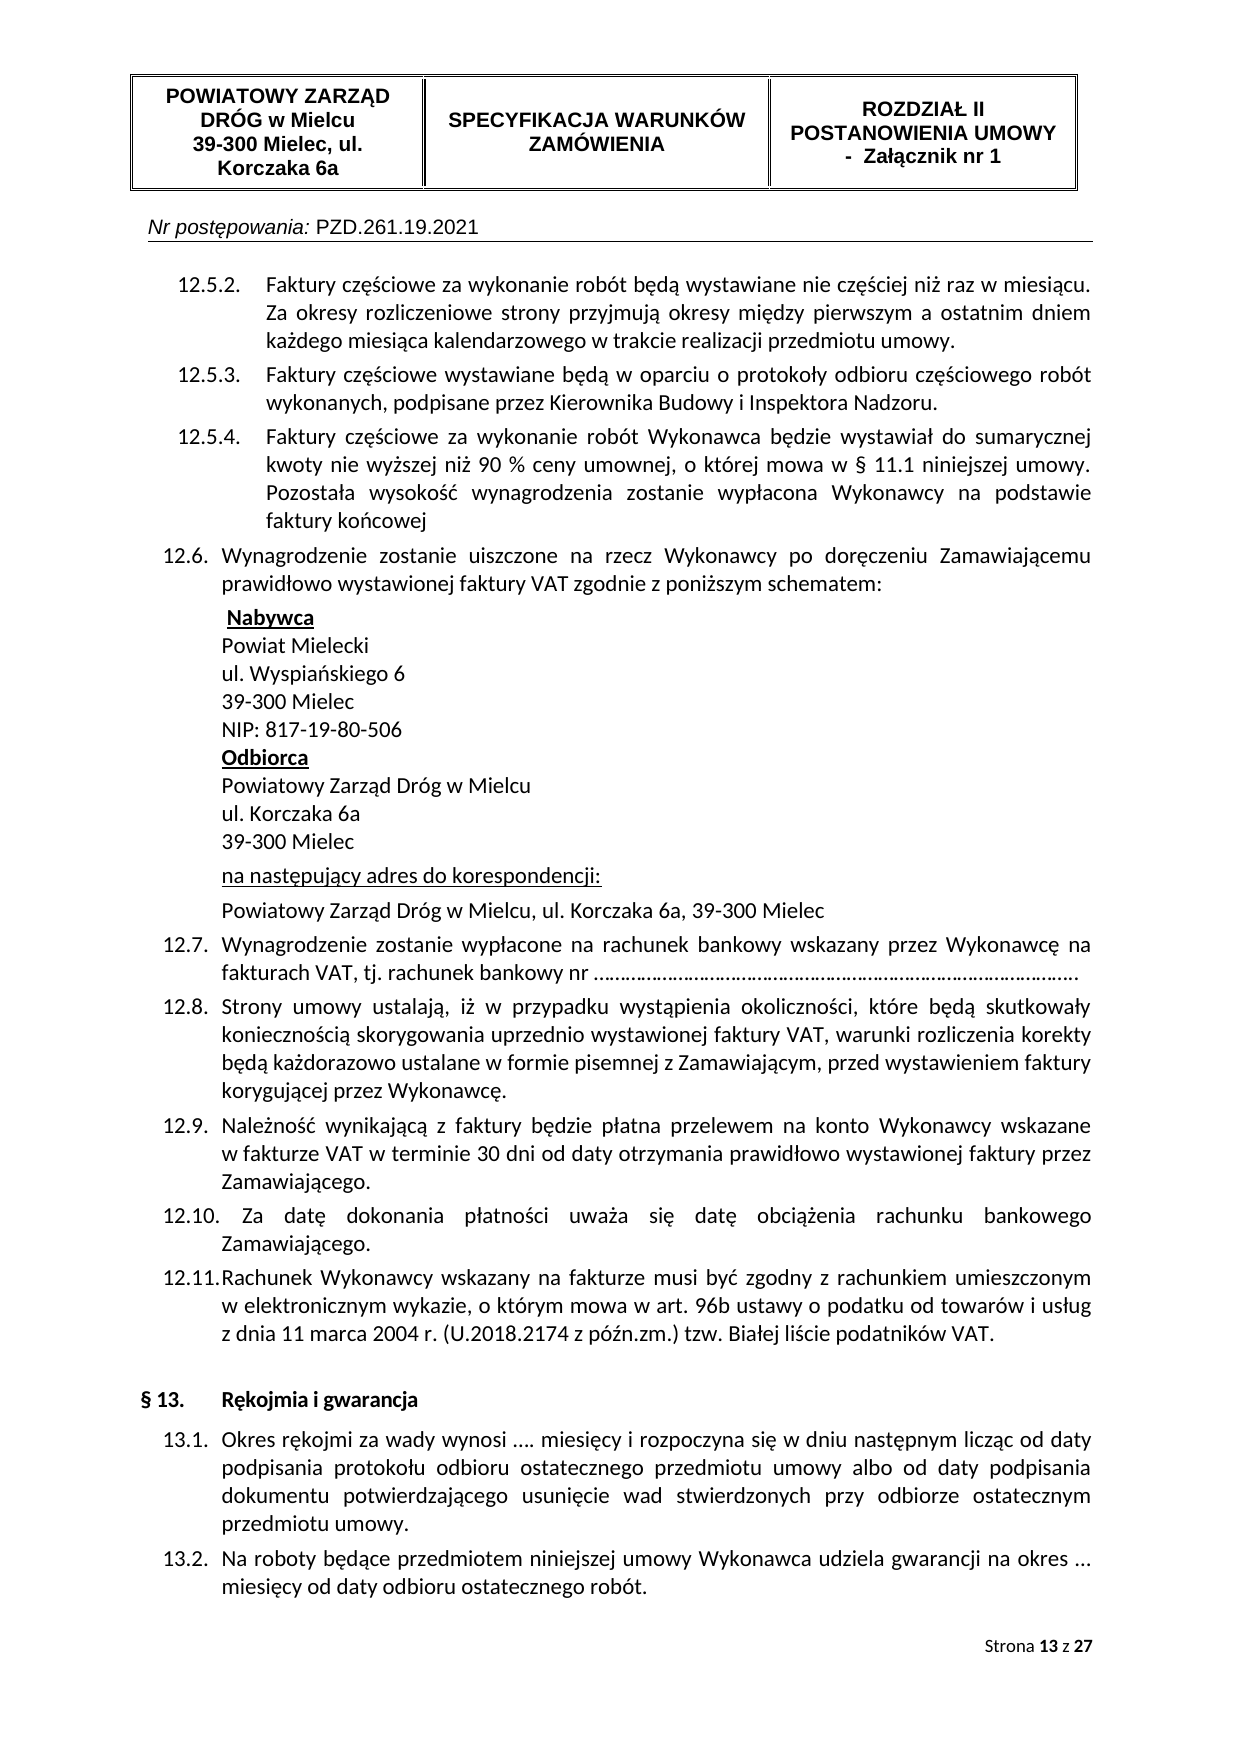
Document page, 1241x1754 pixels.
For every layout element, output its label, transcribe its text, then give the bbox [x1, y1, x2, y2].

text 39-300 Mielec [192, 827, 1093, 855]
text ul. Korczaka 6a [192, 799, 1093, 827]
subtitle Należność wynikającą z faktury będzie płatna przelewem na konto Wykonawcy wskazane w fakturze VAT w terminie 30 dni od daty otrzymania prawidłowo wystawionej faktury przez Zamawiającego. [162, 1111, 1093, 1195]
subtitle Wynagrodzenie zostanie uiszczone na rzecz Wykonawcy po doręczeniu Zamawiającemu prawidłowo wystawionej faktury VAT zgodnie z poniższym schematem: [162, 541, 1093, 597]
subtitle Rachunek Wykonawcy wskazany na fakturze musi być zgodny z rachunkiem umieszczonym w elektronicznym wykazie, o którym mowa w art. 96b ustawy o podatku od towarów i usług z dnia 11 marca 2004 r. (U.2018.2174 z późn.zm.) tzw. Białej liście podatników VAT. [162, 1263, 1093, 1347]
subtitle Powiatowy Zarząd Dróg w Mielcu, ul. Korczaka 6a, 39-300 Mielec [221, 896, 1093, 924]
text na następujący adres do korespondencji: [221, 862, 1093, 889]
subtitle Strony umowy ustalają, iż w przypadku wystąpienia okoliczności, które będą skutkowały koniecznością skorygowania uprzednio wystawionej faktury VAT, warunki rozliczenia korekty będą każdorazowo ustalane w formie pisemnej z Zamawiającym, przed wystawieniem faktury korygującej przez Wykonawcę. [162, 992, 1093, 1104]
text Nabywca [192, 603, 1093, 631]
subtitle Rękojmia i gwarancja [162, 1385, 1093, 1413]
subtitle Za datę dokonania płatności uważa się datę obciążenia rachunku bankowego Zamawiającego. [162, 1201, 1093, 1257]
subtitle Faktury częściowe wystawiane będą w oparciu o protokoły odbioru częściowego robót wykonanych, podpisane przez Kierownika Budowy i Inspektora Nadzoru. [177, 360, 1093, 416]
subtitle Faktury częściowe za wykonanie robót będą wystawiane nie częściej niż raz w miesiącu. Za okresy rozliczeniowe strony przyjmują okresy między pierwszym a ostatnim dniem każdego miesiąca kalendarzowego w trakcie realizacji przedmiotu umowy. [177, 270, 1093, 354]
subtitle Okres rękojmi za wady wynosi …. miesięcy i rozpoczyna się w dniu następnym licząc od daty podpisania protokołu odbioru ostatecznego przedmiotu umowy albo od daty podpisania dokumentu potwierdzającego usunięcie wad stwierdzonych przy odbiorze ostatecznym przedmiotu umowy. [162, 1425, 1093, 1537]
text Odbiorca [192, 743, 1093, 771]
subtitle Na roboty będące przedmiotem niniejszej umowy Wykonawca udziela gwarancji na okres … miesięcy od daty odbioru ostatecznego robót. [162, 1544, 1093, 1600]
text 39-300 Mielec [192, 687, 1093, 715]
subtitle Faktury częściowe za wykonanie robót Wykonawca będzie wystawiał do sumarycznej kwoty nie wyższej niż 90 % ceny umownej, o której mowa w § 11.1 niniejszej umowy. Pozostała wysokość wynagrodzenia zostanie wypłacona Wykonawcy na podstawie faktury końcowej [177, 422, 1093, 534]
text ul. Wyspiańskiego 6 [192, 659, 1093, 687]
text Powiatowy Zarząd Dróg w Mielcu [192, 771, 1093, 799]
text Powiat Mielecki [192, 631, 1093, 659]
text NIP: 817-19-80-506 [192, 715, 1093, 743]
subtitle Wynagrodzenie zostanie wypłacone na rachunek bankowy wskazany przez Wykonawcę na fakturach VAT, tj. rachunek bankowy nr ……………………………………………………………………………….. [162, 930, 1093, 986]
